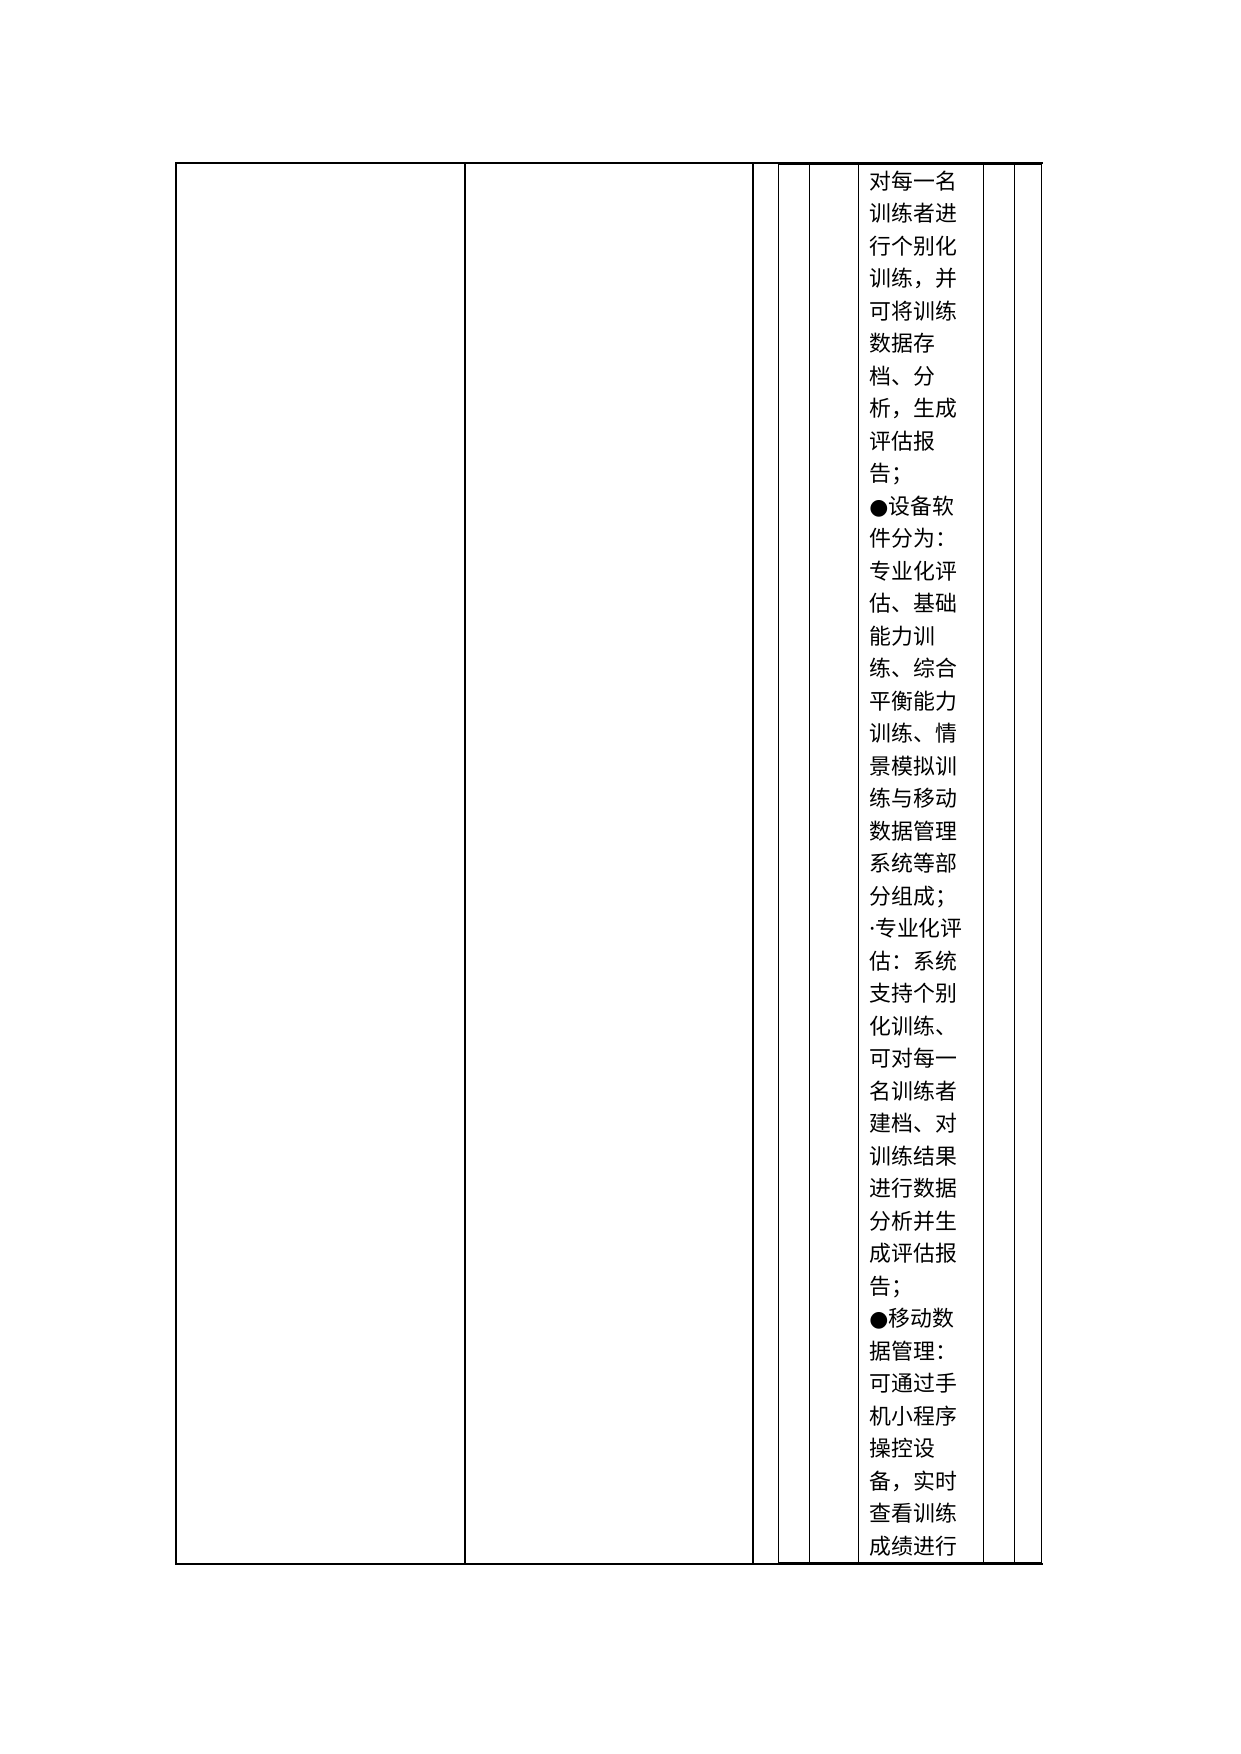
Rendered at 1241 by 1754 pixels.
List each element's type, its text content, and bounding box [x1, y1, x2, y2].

table_cell [1015, 165, 1041, 1562]
table_cell ★ [466, 164, 752, 1563]
table_cell 1 [177, 164, 464, 1563]
table_cell [984, 165, 1014, 1562]
table_cell [779, 165, 809, 1562]
table_cell [754, 164, 778, 1563]
